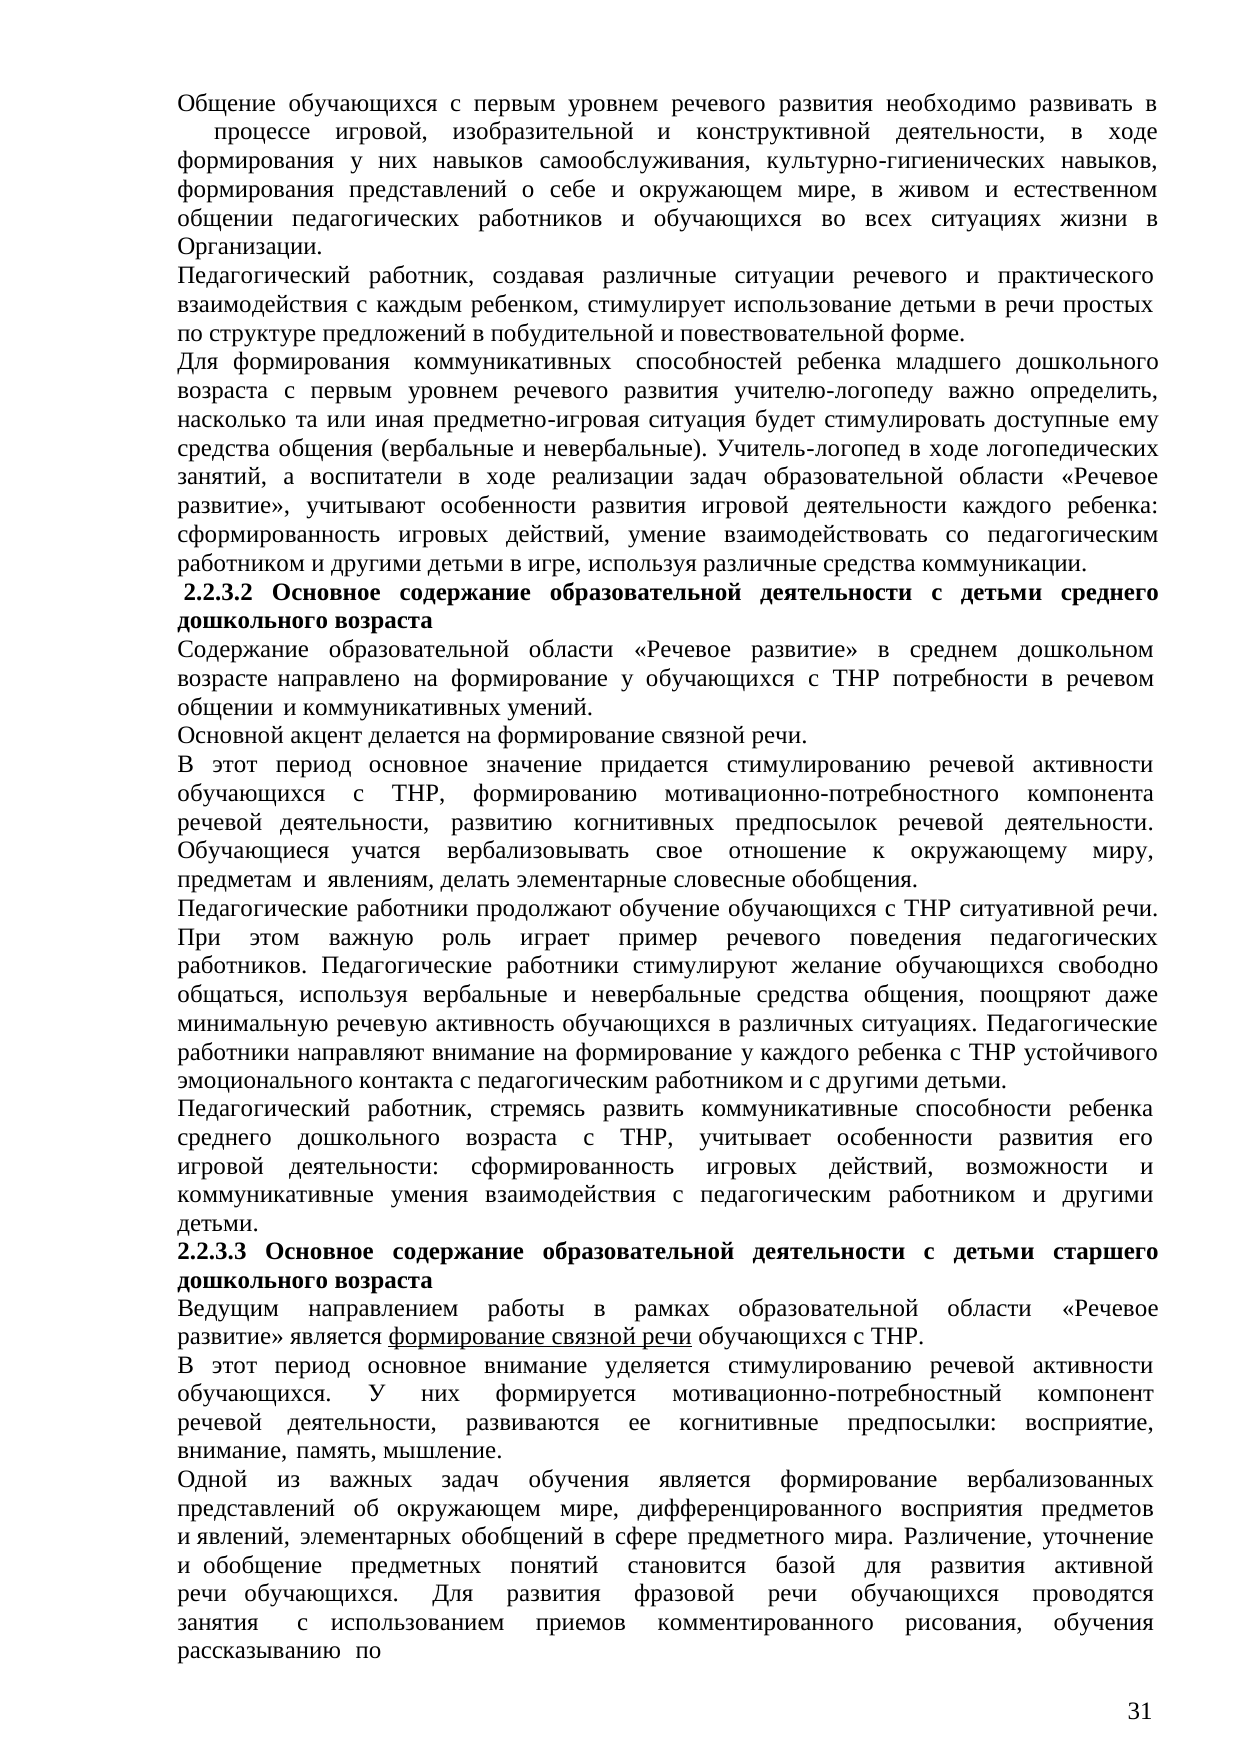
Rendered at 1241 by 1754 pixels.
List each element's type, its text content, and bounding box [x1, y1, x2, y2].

text Педагогический работник, создавая различные ситуации речевого и практического взаимодействия с каждым ребенком, стимулирует использование детьми в речи простых по структуре предложений в побудительной и повествовательной форме. [177, 260, 1154, 346]
text Педагогический работник, стремясь развить коммуникативные способности ребенка среднего дошкольного возраста с ТНР, учитывает особенности развития его игровой деятельности: сформированность игровых действий, возможности и коммуникативные умения взаимодействия с педагогическим работником и другими детьми. [177, 1094, 1153, 1237]
text Основной акцент делается на формирование связной речи. [177, 720, 1154, 749]
text В этот период основное значение придается стимулированию речевой активности обучающихся с ТНР, формированию мотивационно-потребностного компонента речевой деятельности, развитию когнитивных предпосылок речевой деятельности. Обучающиеся учатся вербализовывать свое отношение к окружающему миру, предметам и явлениям, делать элементарные словесные обобщения. [177, 749, 1154, 893]
text 2.2.3.2 Основное содержание образовательной деятельности с детьми среднего дошкольного возраста [177, 577, 1158, 634]
text Ведущим направлением работы в рамках образовательной области «Речевое развитие» является формирование связной речи обучающихся с ТНР. [177, 1293, 1158, 1350]
text Для формирования коммуникативных способностей ребенка младшего дошкольного возраста с первым уровнем речевого развития учителю-логопеду важно определить, насколько та или иная предметно-игровая ситуация будет стимулировать доступные ему средства общения (вербальные и невербальные). Учитель-логопед в ходе логопедических занятий, а воспитатели в ходе реализации задач образовательной области «Речевое развитие», учитывают особенности развития игровой деятельности каждого ребенка: сформированность игровых действий, умение взаимодействовать со педагогическим работником и другими детьми в игре, используя различные средства коммуникации. [177, 346, 1158, 576]
text Педагогические работники продолжают обучение обучающихся с ТНР ситуативной речи. При этом важную роль играет пример речевого поведения педагогических работников. Педагогические работники стимулируют желание обучающихся свободно общаться, используя вербальные и невербальные средства общения, поощряют даже минимальную речевую активность обучающихся в различных ситуациях. Педагогические работники направляют внимание на формирование у каждого ребенка с ТНР устойчивого эмоционального контакта с педагогическим работником и с другими детьми. [177, 893, 1158, 1094]
text В этот период основное внимание уделяется стимулированию речевой активности обучающихся. У них формируется мотивационно-потребностный компонент речевой деятельности, развиваются ее когнитивные предпосылки: восприятие, внимание, память, мышление. [177, 1350, 1154, 1464]
text Одной из важных задач обучения является формирование вербализованных представлений об окружающем мире, дифференцированного восприятия предметов и явлений, элементарных обобщений в сфере предметного мира. Различение, уточнение и обобщение предметных понятий становится базой для развития активной речи обучающихся. Для развития фразовой речи обучающихся проводятся занятия с использованием приемов комментированного рисования, обучения рассказыванию по [177, 1465, 1154, 1664]
text Содержание образовательной области «Речевое развитие» в среднем дошкольном возрасте направлено на формирование у обучающихся с ТНР потребности в речевом общении и коммуникативных умений. [177, 634, 1154, 720]
text 2.2.3.3 Основное содержание образовательной деятельности с детьми старшего дошкольного возраста [177, 1237, 1158, 1293]
text Общение обучающихся с первым уровнем речевого развития необходимо развивать в процессе игровой, изобразительной и конструктивной деятельности, в ходе формирования у них навыков самообслуживания, культурно-гигиенических навыков, формирования представлений о себе и окружающем мире, в живом и естественном общении педагогических работников и обучающихся во всех ситуациях жизни в Организации. [177, 88, 1158, 260]
